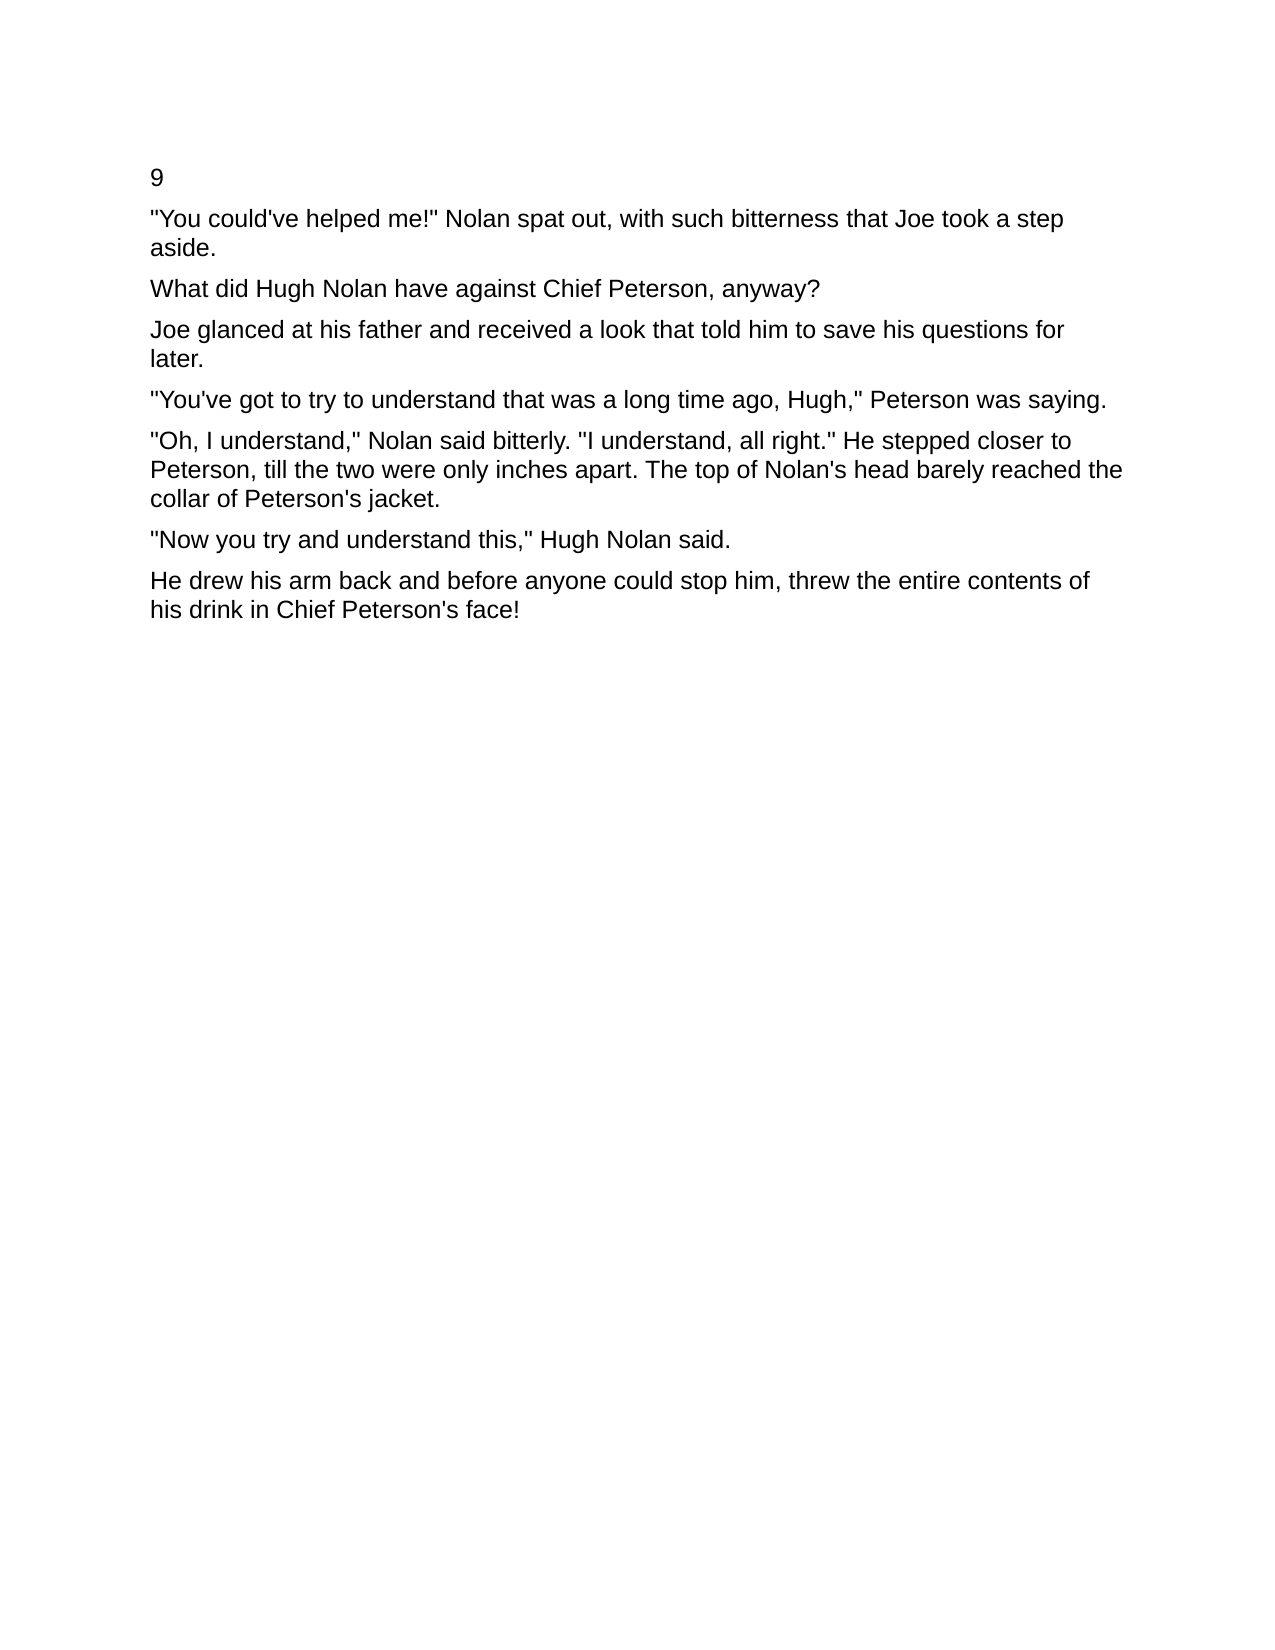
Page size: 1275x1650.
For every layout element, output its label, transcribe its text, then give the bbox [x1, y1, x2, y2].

text What did Hugh Nolan have against Chief Peterson, anyway? [150, 274, 1125, 302]
text Joe glanced at his father and received a look that told him to save his questions for later. [150, 315, 1125, 372]
text "Now you try and understand this," Hugh Nolan said. [150, 525, 1125, 554]
text "You've got to try to understand that was a long time ago, Hugh," Peterson was saying. [150, 385, 1125, 414]
text 9 [150, 162, 1125, 191]
text "Oh, I understand," Nolan said bitterly. "I understand, all right." He stepped closer to Peterson, till the two were only inches apart. The top of Nolan's head barely reached the collar of Peterson's jacket. [150, 426, 1125, 512]
text "You could've helped me!" Nolan spat out, with such bitterness that Joe took a step aside. [150, 204, 1125, 261]
text He drew his arm back and before anyone could stop him, threw the entire contents of his drink in Chief Peterson's face! [150, 566, 1125, 624]
